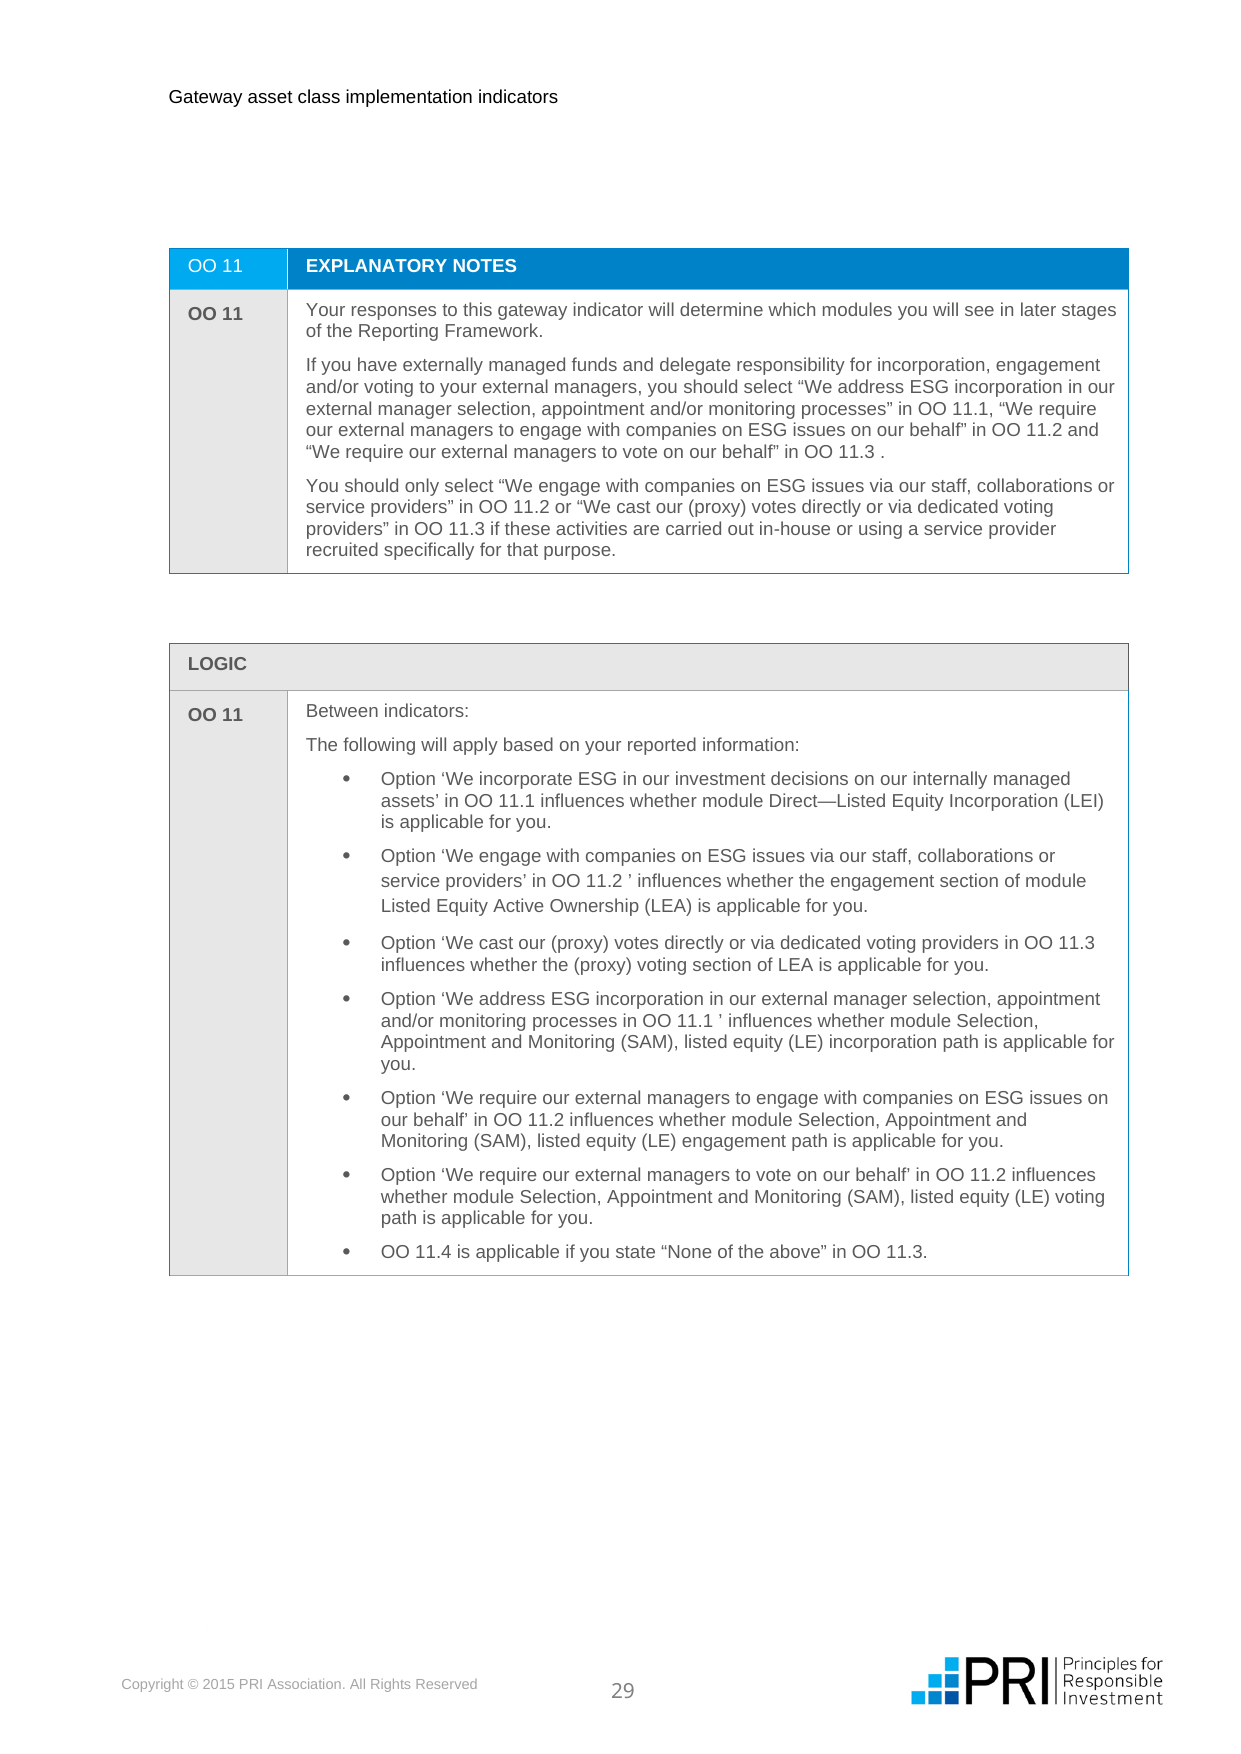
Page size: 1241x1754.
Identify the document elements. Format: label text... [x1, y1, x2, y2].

table_cell OO 11 [170, 290, 287, 573]
table_cell OO 11 [170, 691, 287, 1275]
picture [0, 1561, 1241, 1754]
table_header OO 11 [170, 249, 287, 289]
table_cell Between indicators: The following will apply based on your reported information: Option ‘We incorporate ESG in our investment decisions on our internally managed assets’ in OO 11.1 influences whether module Direct—Listed Equity Incorporation (LEI) is applicable for you. Option ‘We engage with companies on ESG issues via our staff, collaborations or service providers’ in OO 11.2 ’ influences whether the engagement section of module Listed Equity Active Ownership (LEA) is applicable for you. Option ‘We cast our (proxy) votes directly or via dedicated voting providers in OO 11.3 influences whether the (proxy) voting section of LEA is applicable for you. Option ‘We address ESG incorporation in our external manager selection, appointment and/or monitoring processes in OO 11.1 ’ influences whether module Selection, Appointment and Monitoring (SAM), listed equity (LE) incorporation path is applicable for you. Option ‘We require our external managers to engage with companies on ESG issues on our behalf’ in OO 11.2 influences whether module Selection, Appointment and Monitoring (SAM), listed equity (LE) engagement path is applicable for you. Option ‘We require our external managers to vote on our behalf’ in OO 11.2 influences whether module Selection, Appointment and Monitoring (SAM), listed equity (LE) voting path is applicable for you. OO 11.4 is applicable if you state “None of the above” in OO 11.3. [288, 691, 1128, 1275]
table_header EXPLANATORY NOTES [288, 249, 1128, 289]
table_header LOGIC [170, 644, 1128, 690]
table_cell Your responses to this gateway indicator will determine which modules you will see in later stages of the Reporting Framework. If you have externally managed funds and delegate responsibility for incorporation, engagement and/or voting to your external managers, you should select “We address ESG incorporation in our external manager selection, appointment and/or monitoring processes” in OO 11.1, “We require our external managers to engage with companies on ESG issues on our behalf” in OO 11.2 and “We require our external managers to vote on our behalf” in OO 11.3 . You should only select “We engage with companies on ESG issues via our staff, collaborations or service providers” in OO 11.2 or “We cast our (proxy) votes directly or via dedicated voting providers” in OO 11.3 if these activities are carried out in-house or using a service provider recruited specifically for that purpose. [288, 290, 1128, 573]
